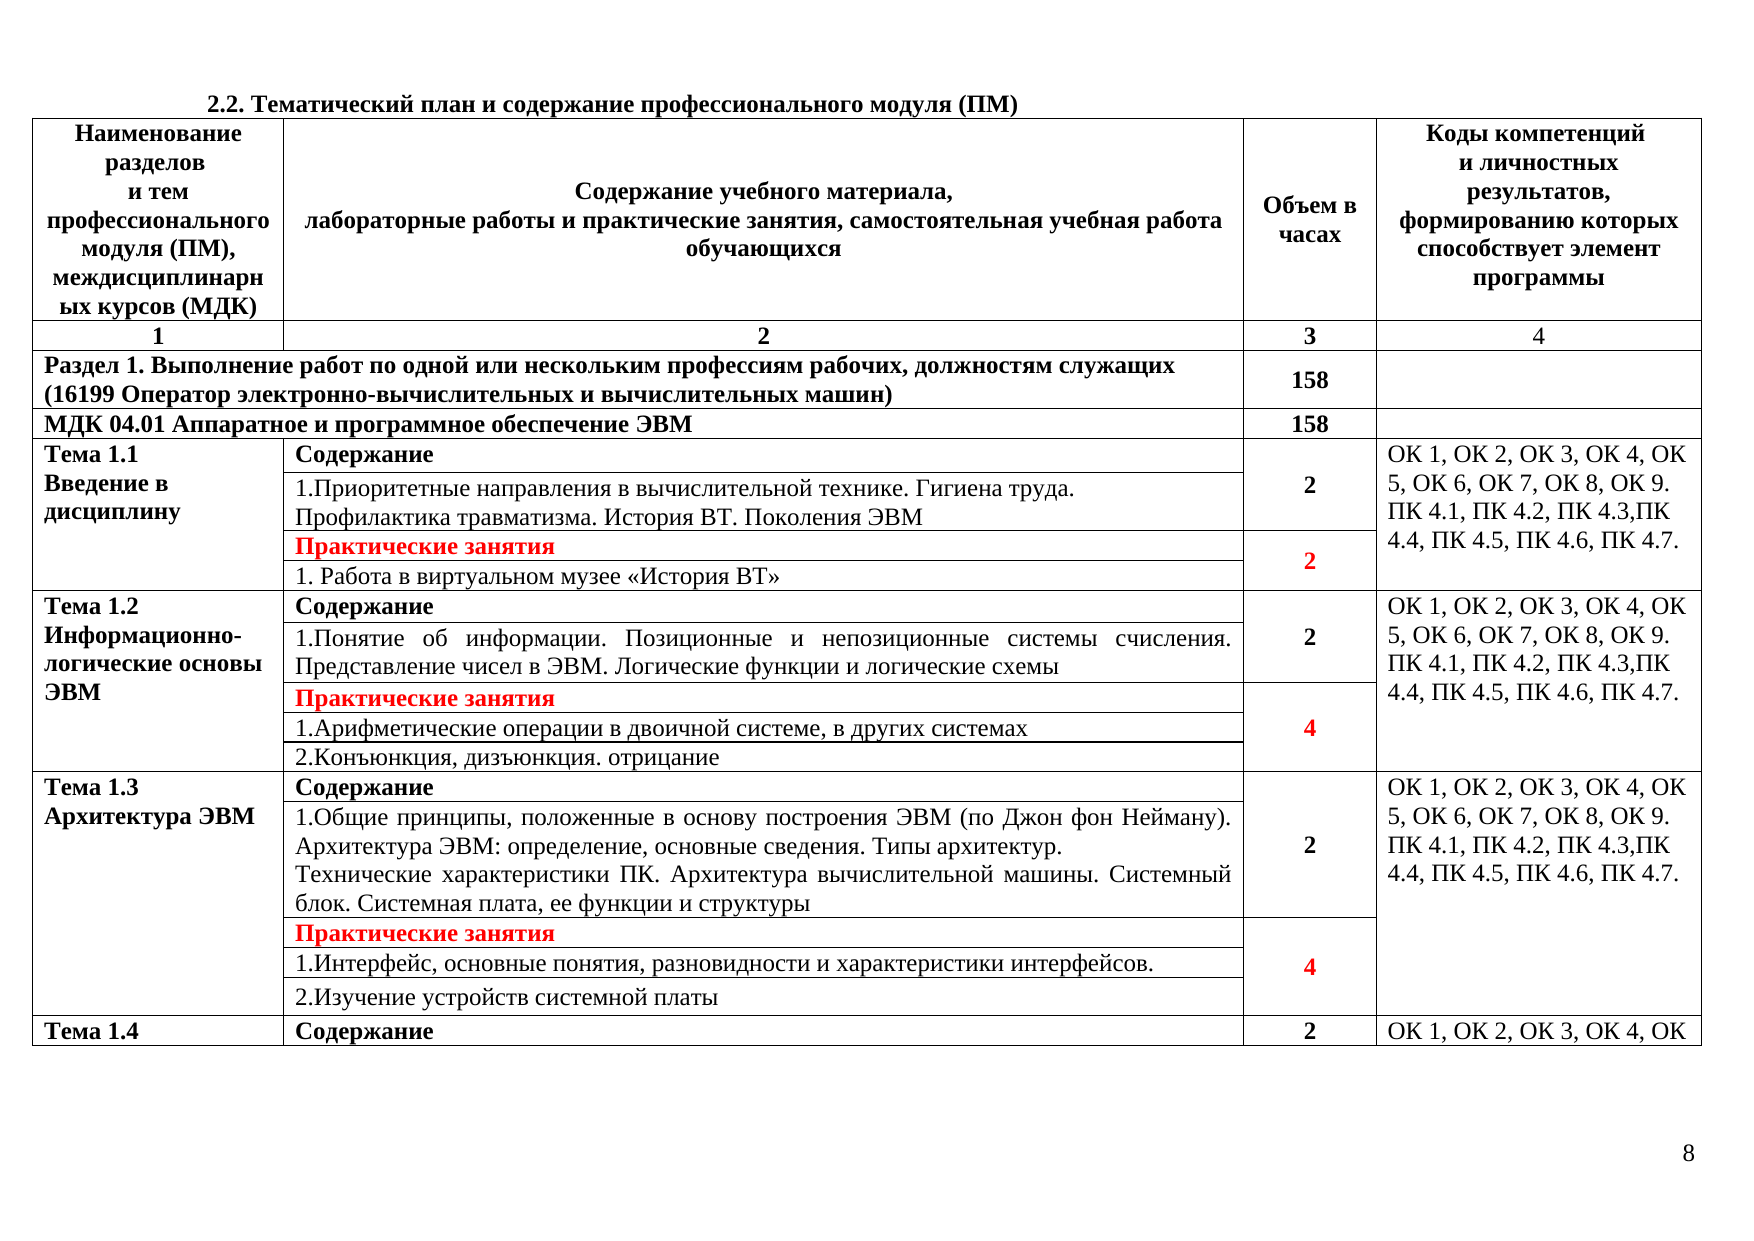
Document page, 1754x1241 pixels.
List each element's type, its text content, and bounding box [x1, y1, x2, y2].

text 2.2. Тематический план и содержание профессионального модуля (ПМ) [118, 89, 1695, 117]
table_cell 158 [1244, 409, 1376, 438]
table_cell Практические занятия [284, 683, 1243, 712]
table_cell Содержание [284, 591, 1243, 622]
table_cell 1.Общие принципы, положенные в основу построения ЭВМ (по Джон фон Нейману). Архитектура ЭВМ: определение, основные сведения. Типы архитектур. Технические характеристики ПК. Архитектура вычислительной машины. Системный блок. Системная плата, ее функции и структуры [284, 802, 1243, 917]
table_cell 1.Интерфейс, основные понятия, разновидности и характеристики интерфейсов. [284, 948, 1243, 977]
table_cell 1.Понятие об информации. Позиционные и непозиционные системы счисления. Представление чисел в ЭВМ. Логические функции и логические схемы [284, 623, 1243, 682]
table_header Объем в часах [1244, 119, 1376, 320]
table_cell Раздел 1. Выполнение работ по одной или нескольким профессиям рабочих, должностям служащих (16199 Оператор электронно-вычислительных и вычислительных машин) [33, 351, 1243, 408]
table_cell Содержание [284, 1016, 1243, 1045]
table_cell 158 [1244, 351, 1376, 408]
table_cell [1377, 351, 1701, 408]
table_cell Практические занятия [284, 918, 1243, 947]
table_header Коды компетенций и личностных результатов, формированию которых способствует элемент программы [1377, 119, 1701, 320]
table_cell ОК 1, ОК 2, ОК 3, ОК 4, ОК 5, ОК 6, ОК 7, ОК 8, ОК 9. ПК 4.1, ПК 4.2, ПК 4.3,ПК 4.4, ПК 4.5, ПК 4.6, ПК 4.7. [1377, 439, 1701, 590]
table_cell 2 [1244, 591, 1376, 682]
table_cell 2 [1244, 439, 1376, 530]
table_cell 2 [1244, 772, 1376, 917]
table_cell Практические занятия [284, 531, 1243, 560]
table_cell 2 [284, 321, 1243, 349]
table_cell 2 [1244, 531, 1376, 590]
table_cell 4 [1244, 918, 1376, 1015]
table_cell 2.Конъюнкция, дизъюнкция. отрицание [284, 743, 1243, 771]
table_cell Содержание [284, 439, 1243, 472]
table_cell Тема 1.4 Память ПК [33, 1016, 283, 1045]
table_header Наименование разделов и тем профессионального модуля (ПМ), междисциплинарных курсов (МДК) [33, 119, 283, 320]
table_cell Тема 1.3 Архитектура ЭВМ [33, 772, 283, 1015]
table_cell 1. Работа в виртуальном музее «История ВТ» [284, 561, 1243, 590]
table_cell 4 [1377, 321, 1701, 349]
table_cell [1377, 772, 1701, 1015]
table_cell 1.Приоритетные направления в вычислительной технике. Гигиена труда. Профилактика травматизма. История ВТ. Поколения ЭВМ [284, 473, 1243, 530]
table_cell МДК 04.01 Аппаратное и программное обеспечение ЭВМ [33, 409, 1243, 438]
table_cell ОК 1, ОК 2, ОК 3, ОК 4, ОК 5, ОК 6, ОК 7, ОК 8, ОК 9. ПК 4.1, ПК 4.2, ПК 4.3,ПК 4.4, ПК 4.5, ПК 4.6, ПК 4.7. [1377, 591, 1701, 771]
table_cell Содержание [284, 772, 1243, 801]
table_cell Тема 1.1 Введение в дисциплину [33, 439, 283, 590]
table_header Содержание учебного материала, лабораторные работы и практические занятия, самостоятельная учебная работа обучающихся [284, 119, 1243, 320]
table_cell 1.Арифметические операции в двоичной системе, в других системах [284, 713, 1243, 741]
table_cell 3 [1244, 321, 1376, 349]
table_cell Тема 1.2 Информационно-логические основы ЭВМ [33, 591, 283, 771]
table_cell 4 [1244, 683, 1376, 771]
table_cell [1377, 1016, 1701, 1045]
table_cell 2 [1244, 1016, 1376, 1045]
table_cell 1 [33, 321, 283, 349]
table_cell [1377, 409, 1701, 438]
table_cell 2.Изучение устройств системной платы [284, 978, 1243, 1015]
